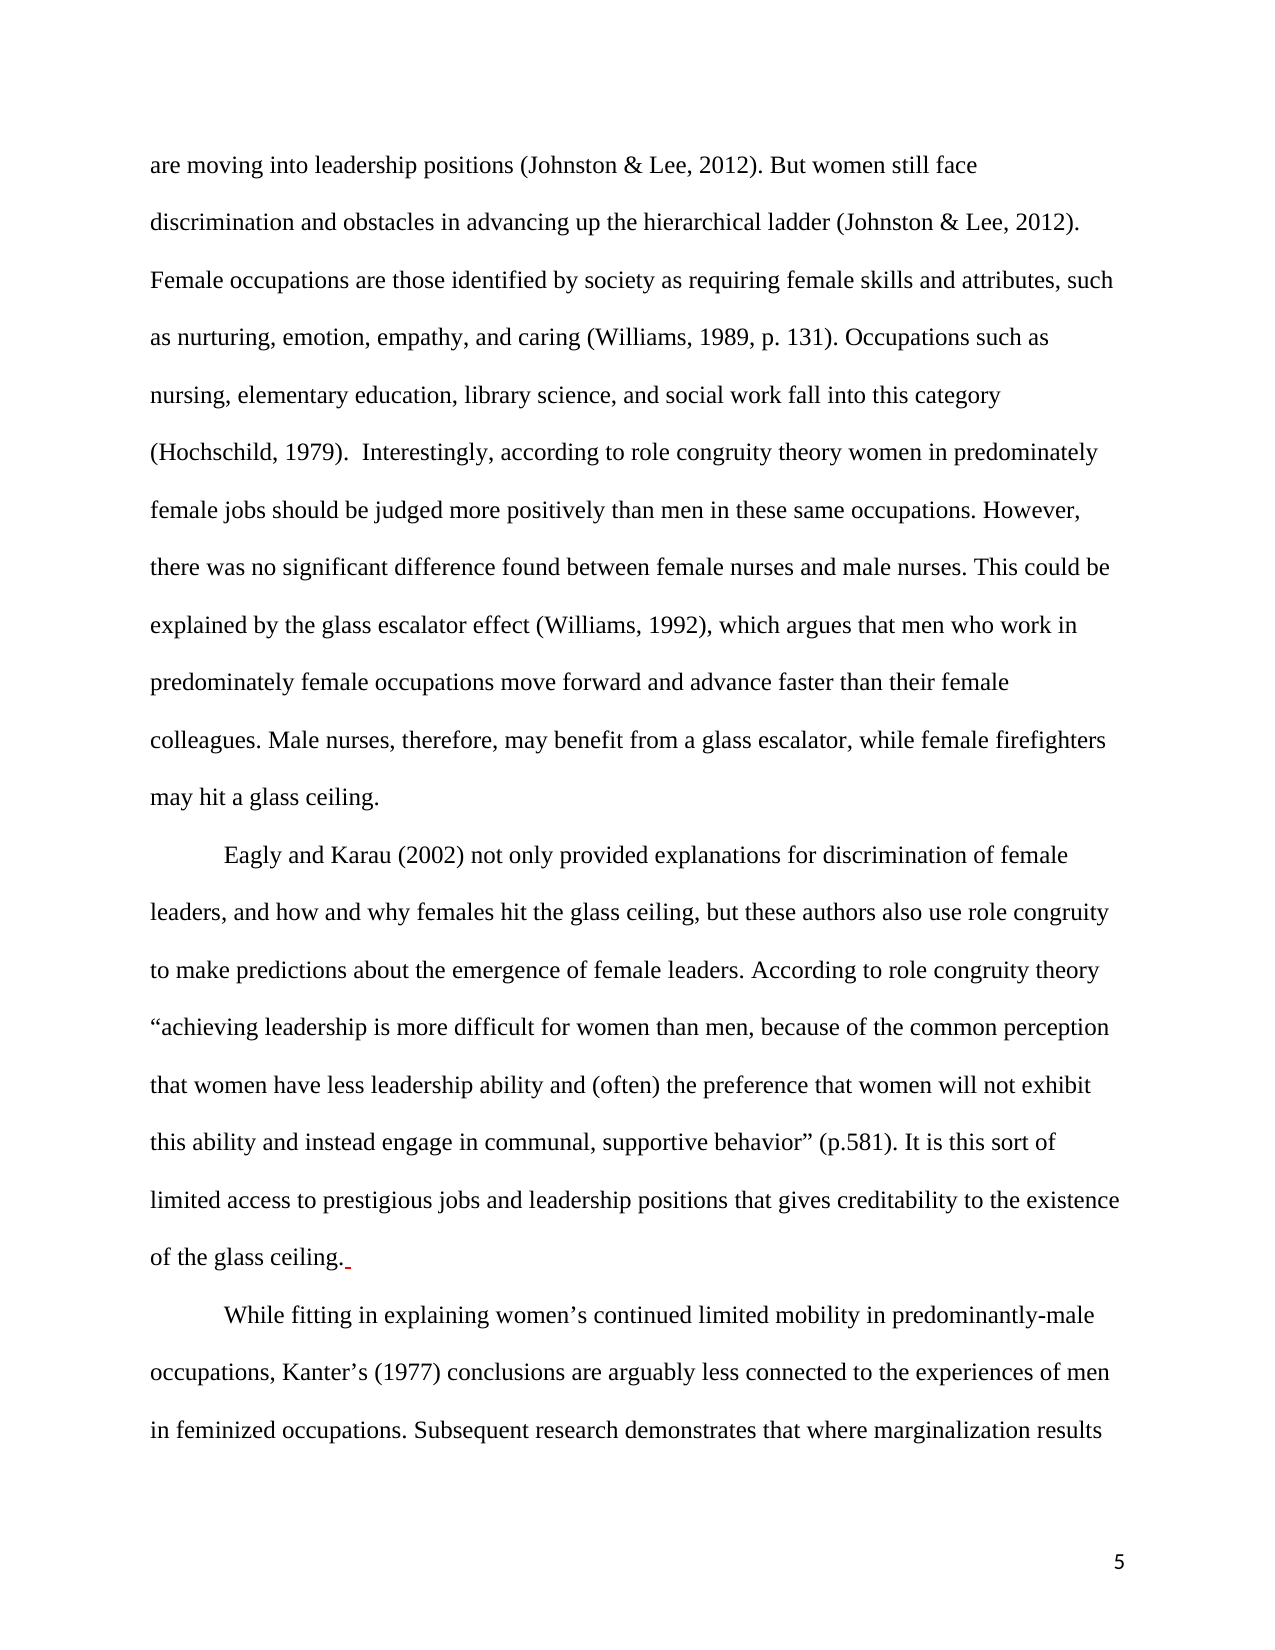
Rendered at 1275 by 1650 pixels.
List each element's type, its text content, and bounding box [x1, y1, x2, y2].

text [150, 1300, 1125, 1444]
text Eagly and Karau (2002) not only provided explanations for discrimination of female leaders, and how and why females hit the glass ceiling, but these authors also use role congruity to make predictions about the emergence of female leaders. According to role congruity theory “achieving leadership is more difficult for women than men, because of the common perception that women have less leadership ability and (often) the preference that women will not exhibit this ability and instead engage in communal, supportive behavior” (p.581). It is this sort of limited access to prestigious jobs and leadership positions that gives creditability to the existence of the glass ceiling. [150, 840, 1125, 1271]
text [150, 150, 1125, 811]
